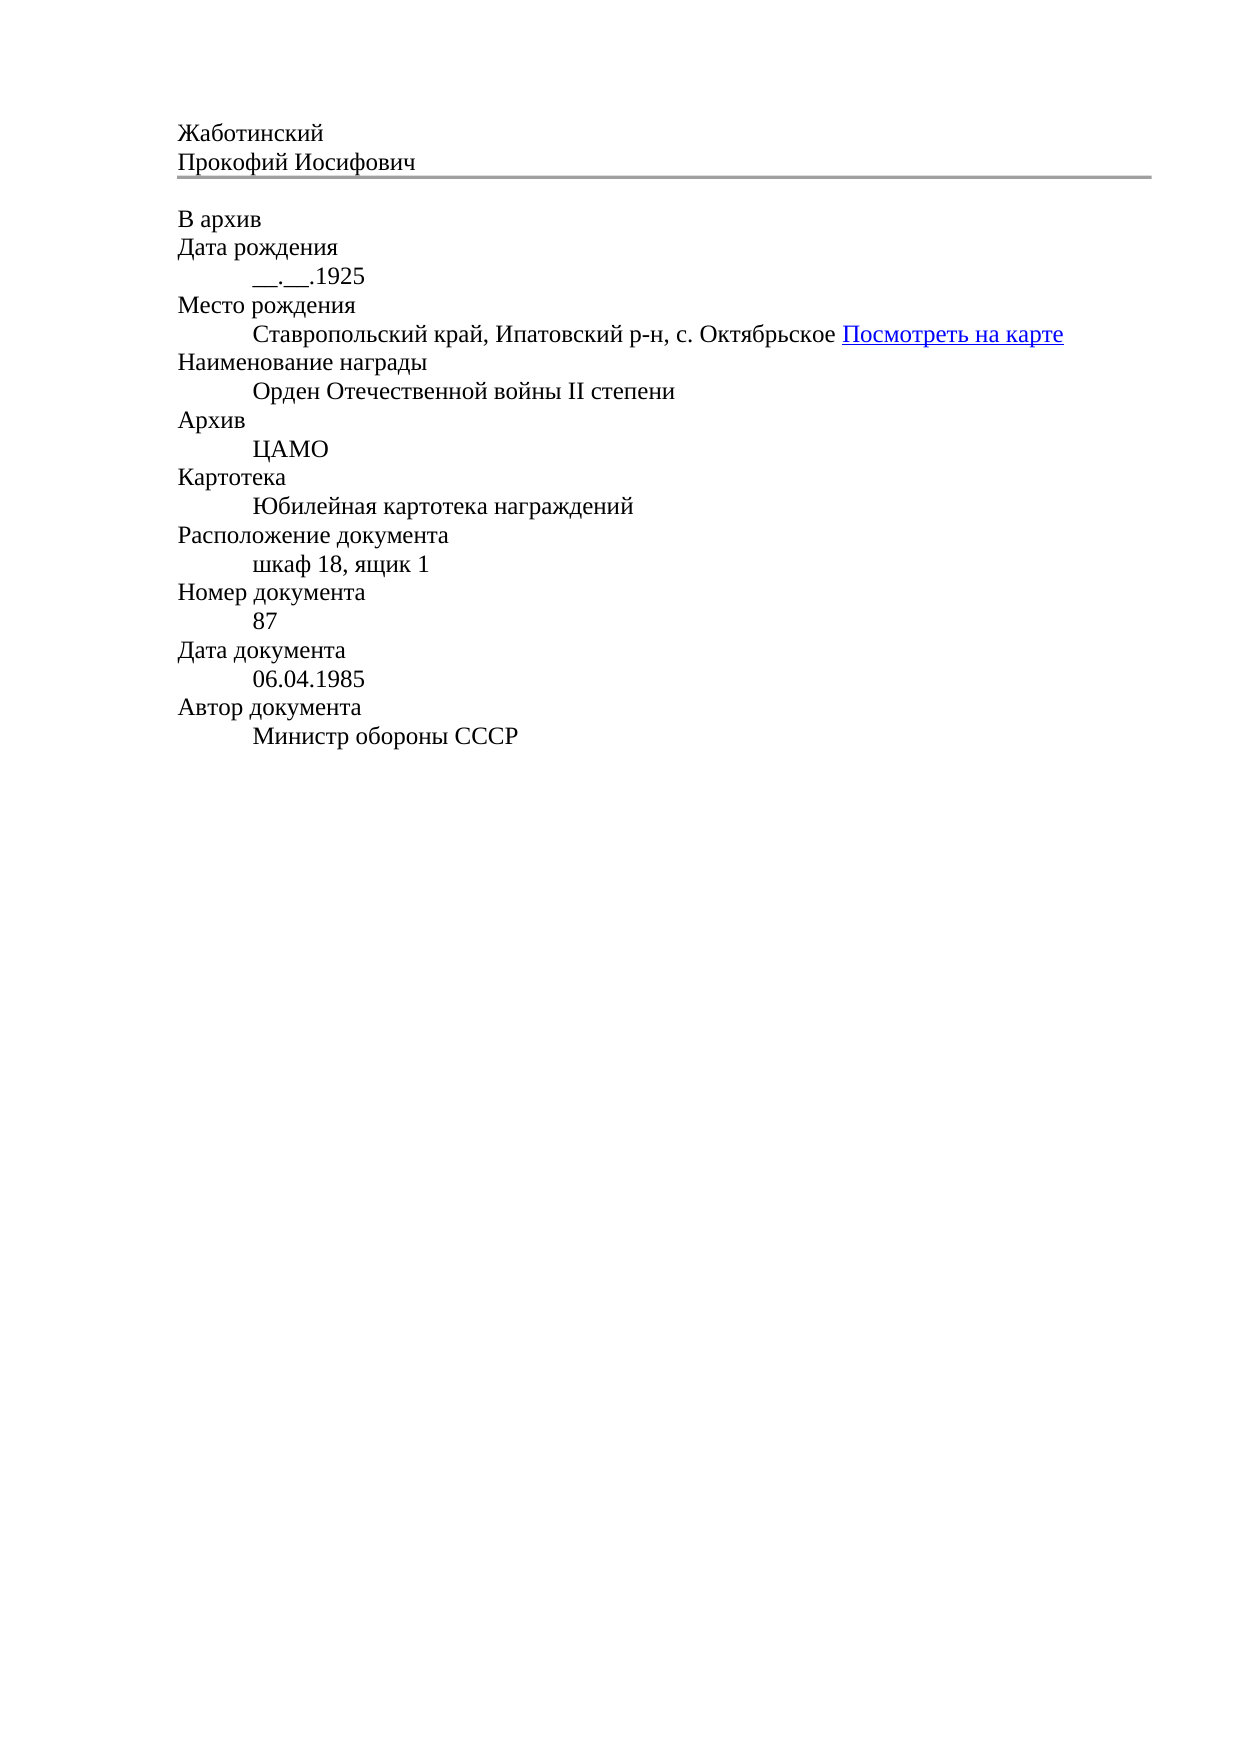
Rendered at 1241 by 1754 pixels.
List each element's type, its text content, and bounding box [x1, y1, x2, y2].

text Картотека [177, 462, 1152, 491]
text Расположение документа [177, 520, 1152, 549]
text Министр обороны СССР [252, 721, 1152, 750]
text Номер документа [177, 577, 1152, 606]
text Юбилейная картотека награждений [252, 491, 1152, 520]
text Автор документа [177, 692, 1152, 721]
text шкаф 18, ящик 1 [252, 549, 1152, 577]
text Дата документа [177, 635, 1152, 664]
text 87 [252, 606, 1152, 635]
text Наименование награды [177, 347, 1152, 376]
text Жаботинский [177, 118, 1152, 147]
text Прокофий Иосифович [177, 147, 1152, 175]
text Архив [177, 405, 1152, 434]
text __.__.1925 [252, 261, 1152, 290]
text Ставропольский край, Ипатовский р-н, с. Октябрьское Посмотреть на карте [252, 319, 1152, 347]
text 06.04.1985 [252, 664, 1152, 692]
text Орден Отечественной войны II степени [252, 376, 1152, 405]
text Место рождения [177, 290, 1152, 319]
text Дата рождения [177, 232, 1152, 261]
text ЦАМО [252, 434, 1152, 462]
text В архив [177, 204, 1152, 232]
